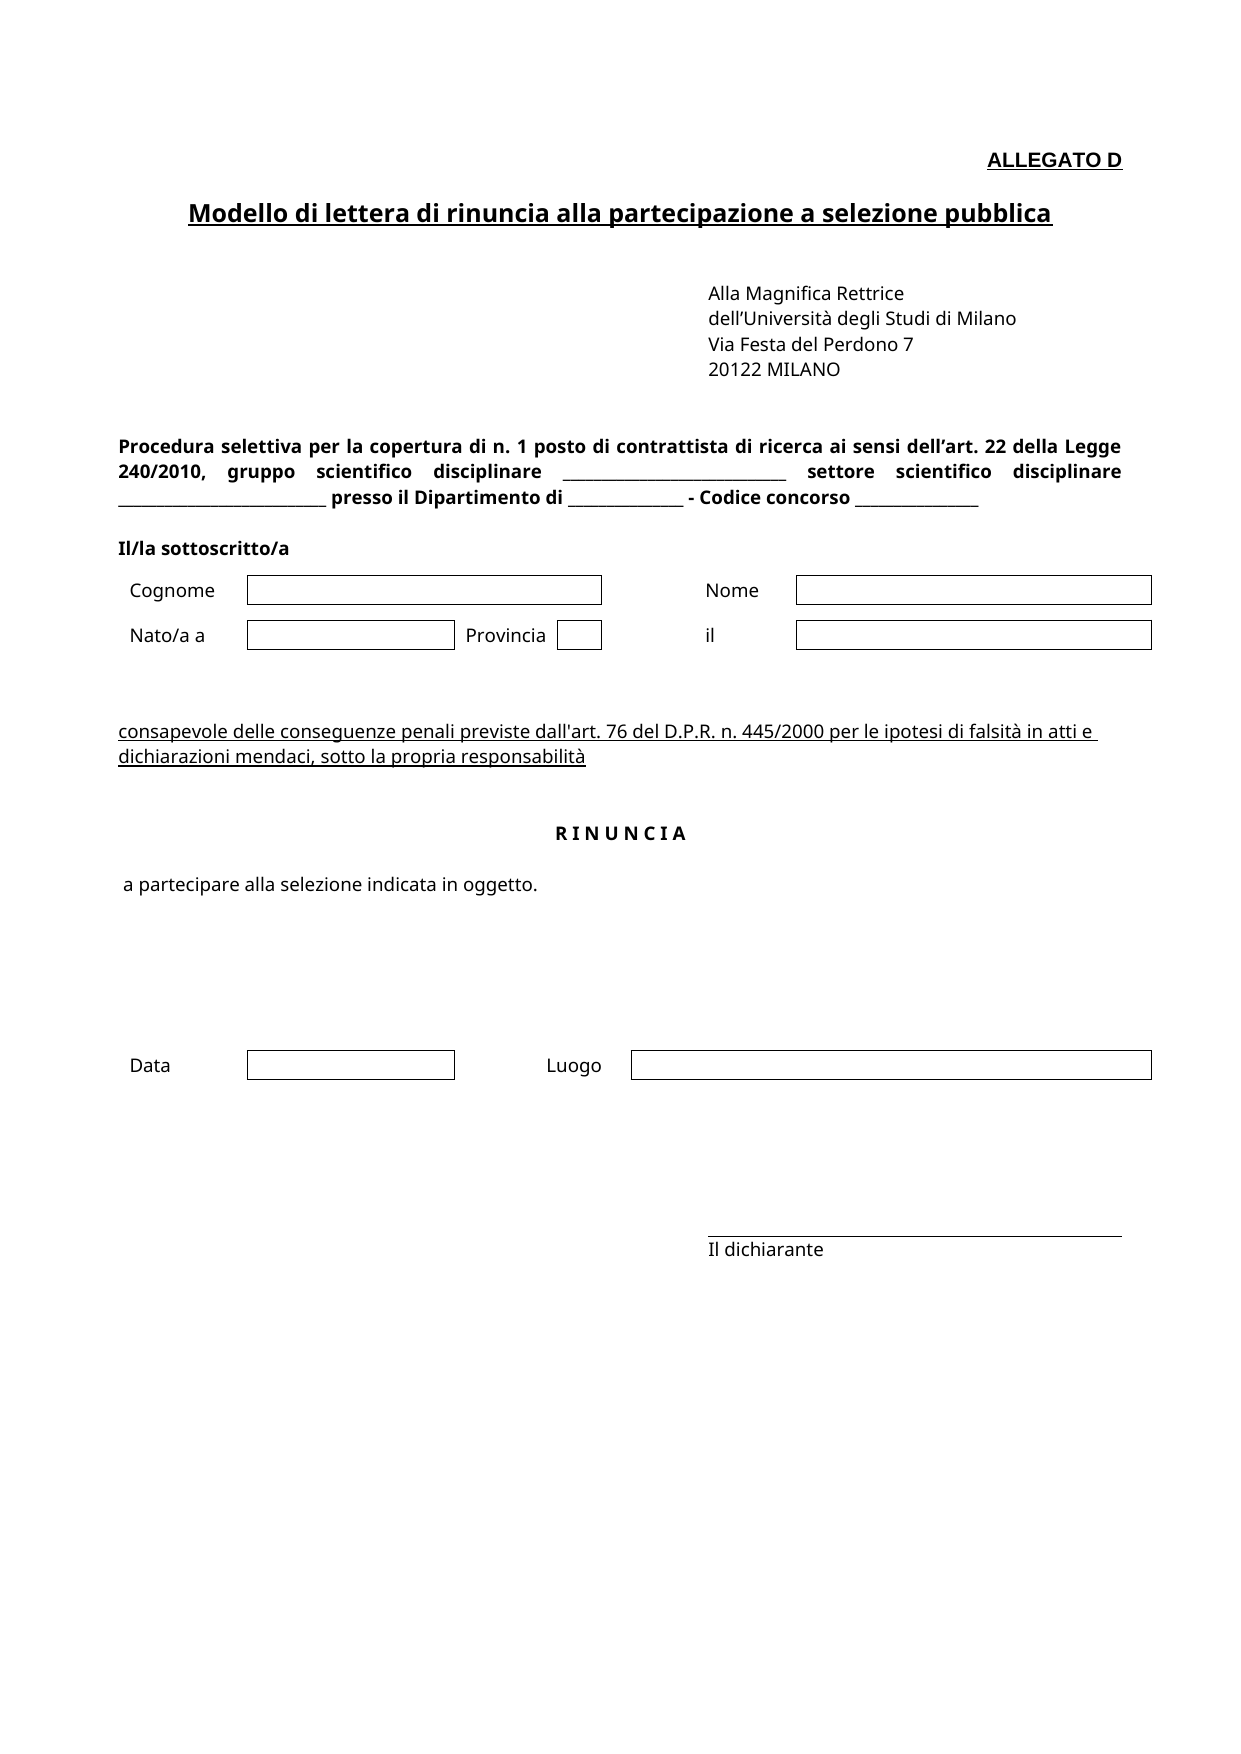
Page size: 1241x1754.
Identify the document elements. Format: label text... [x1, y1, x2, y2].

text Modello di lettera di rinuncia alla partecipazione a selezione pubblica [118, 196, 1122, 229]
table_header Luogo [455, 1050, 631, 1079]
table_header [248, 1051, 454, 1079]
text Il dichiarante [708, 1237, 1122, 1262]
text Il/la sottoscritto/a [118, 535, 1122, 561]
table_header [632, 1051, 1151, 1079]
table_header il [602, 620, 796, 649]
table_header [558, 621, 601, 649]
text Via Festa del Perdono 7 [708, 331, 1122, 357]
text Procedura selettiva per la copertura di n. 1 posto di contrattista di ricerca ai sensi dell’art. 22 della Legge 240/2010, gruppo scientifico disciplinare _____________________________ settore scientifico disciplinare ___________________________ presso il Dipartimento di _______________ - Codice concorso ________________ [118, 433, 1122, 510]
text R I N U N C I A [118, 820, 1122, 846]
table_header [797, 621, 1151, 649]
table_header Provincia [455, 620, 557, 649]
text ALLEGATO D [118, 148, 1122, 172]
table_header [248, 576, 601, 604]
table_header [797, 576, 1151, 604]
text 20122 MILANO [708, 357, 1122, 382]
table_header Nome [602, 575, 796, 604]
table_header [248, 621, 454, 649]
table_header Data [118, 1050, 247, 1079]
text Alla Magnifica Rettrice [708, 280, 1122, 306]
text dell’Università degli Studi di Milano [708, 306, 1122, 331]
text consapevole delle conseguenze penali previste dall'art. 76 del D.P.R. n. 445/2000 per le ipotesi di falsità in atti e dichiarazioni mendaci, sotto la propria responsabilità [118, 718, 1152, 769]
table_header Nato/a a [118, 620, 247, 649]
text a partecipare alla selezione indicata in oggetto. [118, 871, 1122, 897]
table_header Cognome [118, 575, 247, 604]
